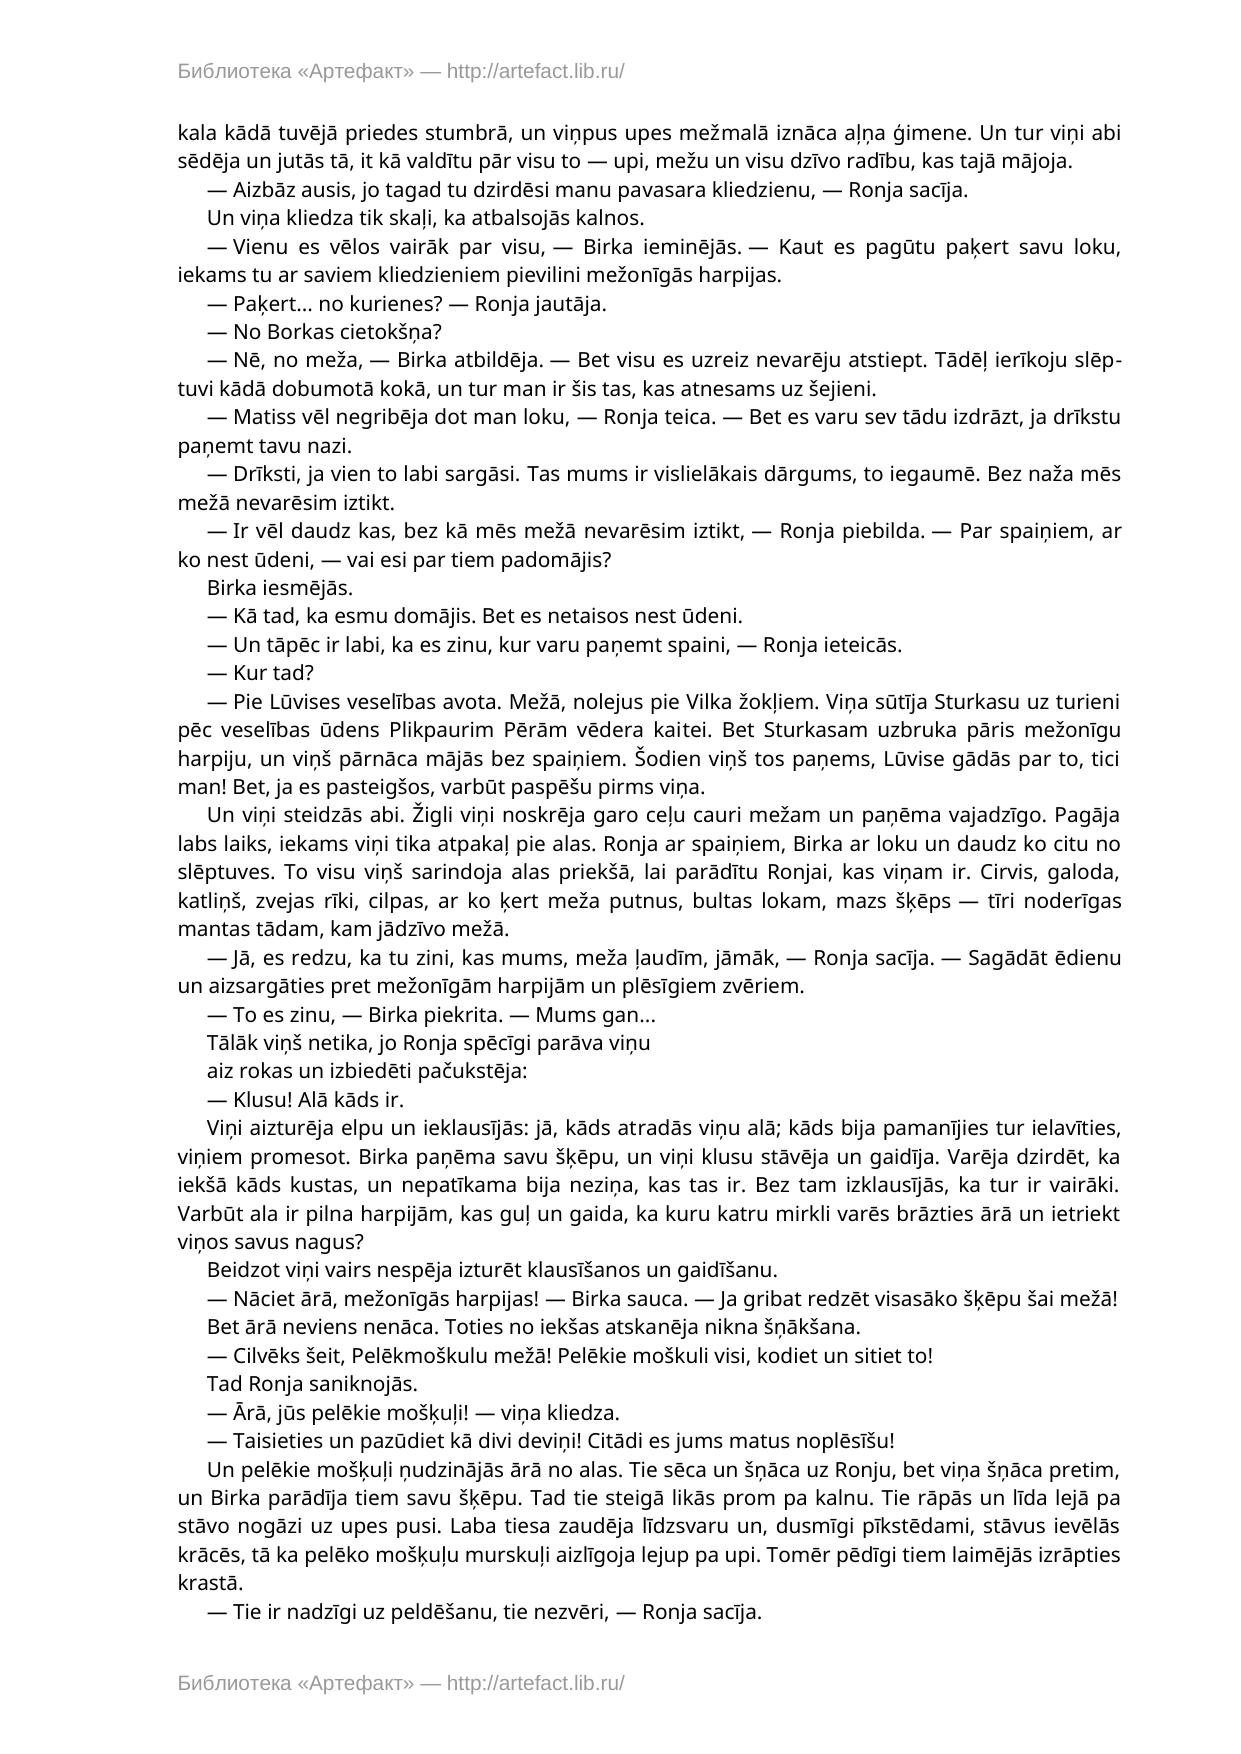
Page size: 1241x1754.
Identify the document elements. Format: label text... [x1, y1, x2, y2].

text — Aizbāz ausis, jo tagad tu dzirdēsi manu pavasara kliedzienu, — Ronja sacīja. [177, 175, 1122, 203]
text — Ārā, jūs pelēkie mošķuļi! — viņa kliedza. [177, 1398, 1122, 1426]
text — Paķert... no kurienes? — Ronja jautāja. [177, 289, 1122, 317]
text Un viņa kliedza tik skaļi, ka atbalsojās kalnos. [177, 203, 1122, 232]
text — Jā, es redzu, ka tu zini, kas mums, meža ļaudīm, jāmāk, — Ronja sacīja. — Sagādāt ēdienu un aizsargāties pret mežonīgām harpijām un plēsīgiem zvēriem. [177, 943, 1122, 1000]
text — Cilvēks šeit, Pelēkmoškulu mežā! Pelēkie moškuli visi, kodiet un sitiet to! [177, 1341, 1122, 1369]
text aiz rokas un izbiedēti pačukstēja: [177, 1057, 1122, 1085]
text — Taisieties un pazūdiet kā divi deviņi! Citādi es jums matus noplēsīšu! [177, 1426, 1122, 1455]
text — Matiss vēl negribēja dot man loku, — Ronja teica. — Bet es varu sev tādu izdrāzt, ja drīkstu paņemt tavu nazi. [177, 402, 1122, 459]
text Beidzot viņi vairs nespēja izturēt klausīšanos un gaidīšanu. [177, 1256, 1122, 1284]
text — Vienu es vēlos vairāk par visu, — Birka ieminējās. — Kaut es pagūtu paķert savu loku, iekams tu ar saviem kliedzieniem pievilini mežonīgās harpijas. [177, 232, 1122, 289]
text — Nāciet ārā, mežonīgās harpijas! — Birka sauca. — Ja gribat redzēt visasāko šķēpu šai mežā! [177, 1284, 1122, 1312]
text — Kā tad, ka esmu domājis. Bet es netaisos nest ūdeni. [177, 602, 1122, 630]
text Un pelēkie mošķuļi ņudzinājās ārā no alas. Tie sēca un šņāca uz Ronju, bet viņa šņāca pretim, un Birka parādīja tiem savu šķēpu. Tad tie steigā likās prom pa kalnu. Tie rāpās un līda lejā pa stāvo nogāzi uz upes pusi. Laba tiesa zaudēja līdzsvaru un, dusmīgi pīkstēdami, stāvus ievēlās krācēs, tā ka pelēko mošķuļu murskuļi aizlīgoja lejup pa upi. Tomēr pēdīgi tiem laimējās izrāpties krastā. [177, 1455, 1122, 1597]
text — No Borkas cietokšņa? [177, 317, 1122, 346]
text — Ir vēl daudz kas, bez kā mēs mežā nevarēsim iztikt, — Ronja piebilda. — Par spaiņiem, ar ko nest ūdeni, — vai esi par tiem padomājis? [177, 516, 1122, 573]
text — Drīksti, ja vien to labi sargāsi. Tas mums ir vislielākais dārgums, to iegaumē. Bez naža mēs mežā nevarēsim iztikt. [177, 459, 1122, 516]
text — Un tāpēc ir labi, ka es zinu, kur varu paņemt spaini, — Ronja ieteicās. [177, 630, 1122, 658]
text — Nē, no meža, — Birka atbildēja. — Bet visu es uzreiz nevarēju atstiept. Tādēļ ierīkoju slēptuvi kādā dobumotā kokā, un tur man ir šis tas, kas atnesams uz šejieni. [177, 346, 1122, 402]
text Tad Ronja saniknojās. [177, 1369, 1122, 1398]
text Un viņi steidzās abi. Žigli viņi noskrēja garo ceļu cauri mežam un paņēma vajadzīgo. Pagāja labs laiks, iekams viņi tika atpakaļ pie alas. Ronja ar spaiņiem, Birka ar loku un daudz ko citu no slēptuves. To visu viņš sarindoja alas priekšā, lai parādītu Ronjai, kas viņam ir. Cirvis, galoda, katliņš, zvejas rīki, cilpas, ar ko ķert meža putnus, bultas lokam, mazs šķēps — tīri noderīgas mantas tādam, kam jādzīvo mežā. [177, 801, 1122, 943]
text Tālāk viņš netika, jo Ronja spēcīgi parāva viņu [177, 1028, 1122, 1057]
text — Kur tad? [177, 658, 1122, 687]
text — Pie Lūvises veselības avota. Mežā, nolejus pie Vilka žokļiem. Viņa sūtīja Sturkasu uz turieni pēc veselības ūdens Plikpaurim Pērām vēdera kaitei. Bet Sturkasam uzbruka pāris mežonīgu harpiju, un viņš pārnāca mājās bez spaiņiem. Šodien viņš tos paņems, Lūvise gādās par to, tici man! Bet, ja es pasteigšos, varbūt paspēšu pirms viņa. [177, 687, 1122, 801]
text — To es zinu, — Birka piekrita. — Mums gan... [177, 1000, 1122, 1028]
text — Klusu! Alā kāds ir. [177, 1085, 1122, 1113]
text Viņi aizturēja elpu un ieklausījās: jā, kāds atradās viņu alā; kāds bija pamanījies tur ielavīties, viņiem promesot. Birka paņēma savu šķēpu, un viņi klusu stāvēja un gaidīja. Varēja dzirdēt, ka iekšā kāds kustas, un nepatīkama bija neziņa, kas tas ir. Bez tam izklausījās, ka tur ir vairāki. Varbūt ala ir pilna harpijām, kas guļ un gaida, ka kuru katru mirkli varēs brāzties ārā un ietriekt viņos savus nagus? [177, 1113, 1122, 1256]
text Bet ārā neviens nenāca. Toties no iekšas atskanēja nikna šņākšana. [177, 1312, 1122, 1341]
text — Tie ir nadzīgi uz peldēšanu, tie nezvēri, — Ronja sacīja. [177, 1597, 1122, 1625]
text Birka iesmējās. [177, 573, 1122, 602]
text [177, 118, 1122, 175]
